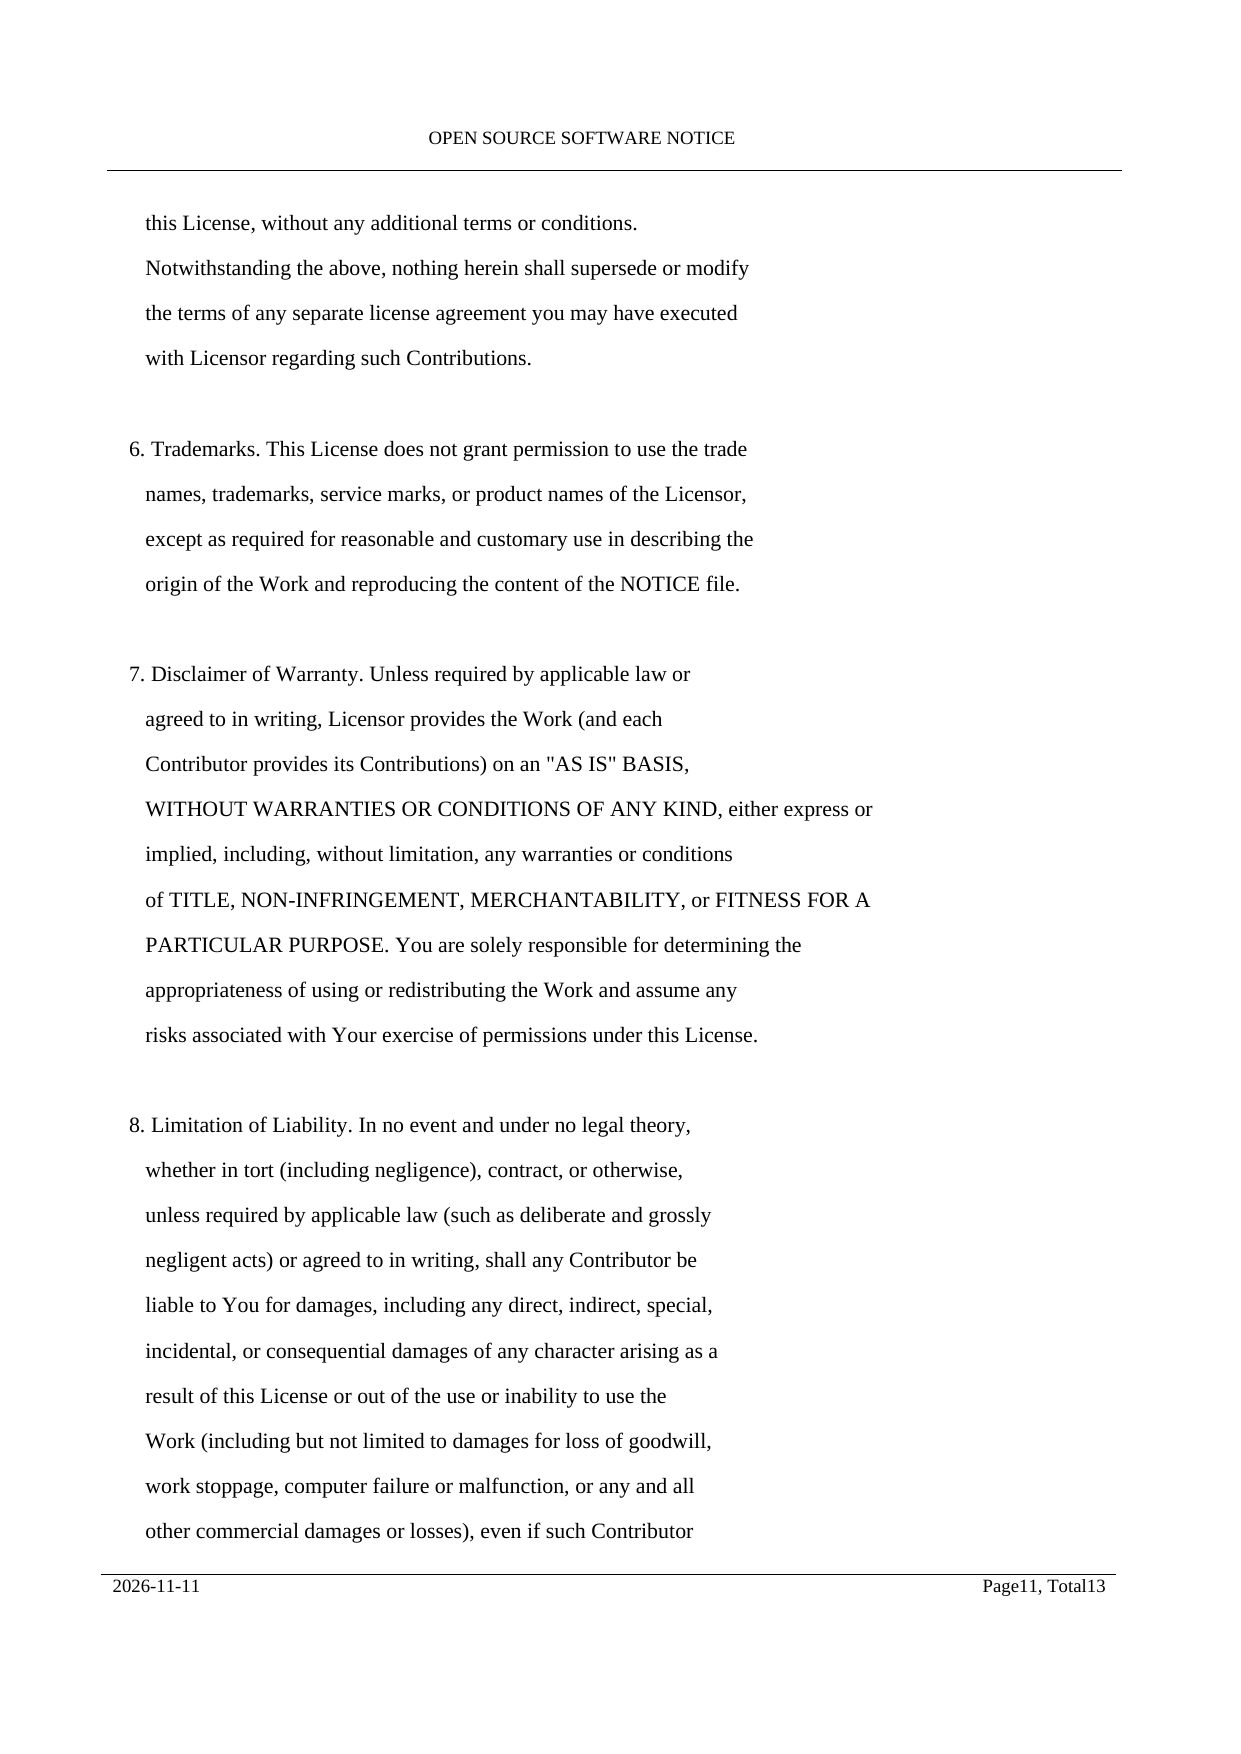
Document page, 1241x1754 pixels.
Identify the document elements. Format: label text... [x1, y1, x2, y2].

text work stoppage, computer failure or malfunction, or any and all [112, 1469, 1128, 1502]
text negligent acts) or agreed to in writing, shall any Contributor be [112, 1244, 1128, 1276]
text risks associated with Your exercise of permissions under this License. [112, 1018, 1128, 1051]
text WITHOUT WARRANTIES OR CONDITIONS OF ANY KIND, either express or [112, 793, 1128, 825]
text 6. Trademarks. This License does not grant permission to use the trade [112, 432, 1128, 464]
text Work (including but not limited to damages for loss of goodwill, [112, 1424, 1128, 1457]
text origin of the Work and reproducing the content of the NOTICE file. [112, 567, 1128, 600]
text this License, without any additional terms or conditions. [112, 206, 1128, 239]
text the terms of any separate license agreement you may have executed [112, 297, 1128, 329]
text whether in tort (including negligence), contract, or otherwise, [112, 1153, 1128, 1186]
text of TITLE, NON-INFRINGEMENT, MERCHANTABILITY, or FITNESS FOR A [112, 883, 1128, 915]
text 8. Limitation of Liability. In no event and under no legal theory, [112, 1108, 1128, 1141]
text agreed to in writing, Licensor provides the Work (and each [112, 702, 1128, 735]
text Notwithstanding the above, nothing herein shall supersede or modify [112, 251, 1128, 284]
text incidental, or consequential damages of any character arising as a [112, 1334, 1128, 1366]
text liable to You for damages, including any direct, indirect, special, [112, 1289, 1128, 1321]
text unless required by applicable law (such as deliberate and grossly [112, 1199, 1128, 1231]
text Contributor provides its Contributions) on an "AS IS" BASIS, [112, 748, 1128, 780]
text implied, including, without limitation, any warranties or conditions [112, 838, 1128, 870]
text appropriateness of using or redistributing the Work and assume any [112, 973, 1128, 1006]
text PARTICULAR PURPOSE. You are solely responsible for determining the [112, 928, 1128, 961]
text 7. Disclaimer of Warranty. Unless required by applicable law or [112, 657, 1128, 690]
text names, trademarks, service marks, or product names of the Licensor, [112, 477, 1128, 509]
text other commercial damages or losses), even if such Contributor [112, 1514, 1128, 1547]
text except as required for reasonable and customary use in describing the [112, 522, 1128, 554]
text result of this License or out of the use or inability to use the [112, 1379, 1128, 1412]
text with Licensor regarding such Contributions. [112, 342, 1128, 374]
